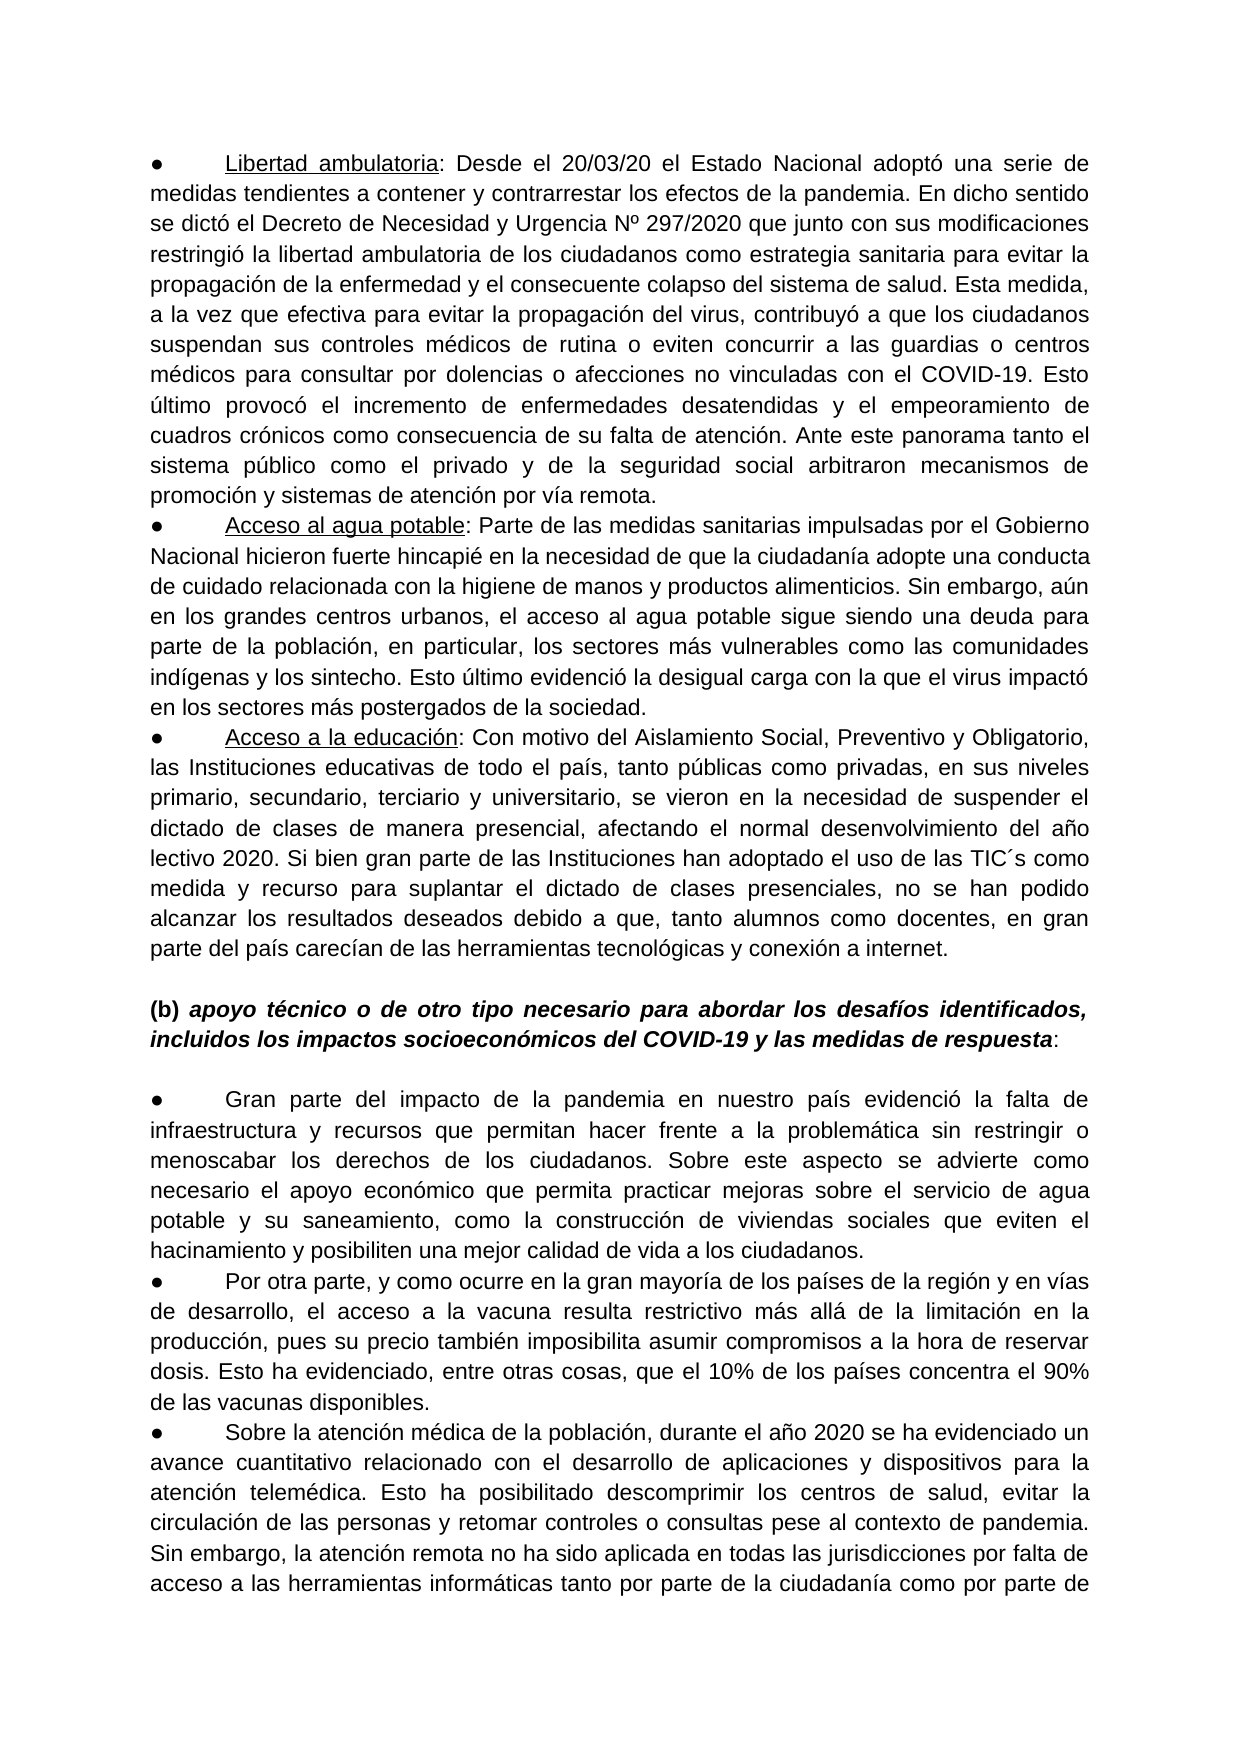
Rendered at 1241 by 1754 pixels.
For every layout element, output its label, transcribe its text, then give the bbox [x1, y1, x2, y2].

list Acceso al agua potable: Parte de las medidas sanitarias impulsadas por el Gobierno Nacional hicieron fuerte hincapié en la necesidad de que la ciudadanía adopte una conducta de cuidado relacionada con la higiene de manos y productos alimenticios. Sin embargo, aún en los grandes centros urbanos, el acceso al agua potable sigue siendo una deuda para parte de la población, en particular, los sectores más vulnerables como las comunidades indígenas y los sintecho. Esto último evidenció la desigual carga con la que el virus impactó en los sectores más postergados de la sociedad. [150, 512, 1090, 720]
list Por otra parte, y como ocurre en la gran mayoría de los países de la región y en vías de desarrollo, el acceso a la vacuna resulta restrictivo más allá de la limitación en la producción, pues su precio también imposibilita asumir compromisos a la hora de reservar dosis. Esto ha evidenciado, entre otras cosas, que el 10% de los países concentra el 90% de las vacunas disponibles. [150, 1268, 1090, 1415]
list Libertad ambulatoria: Desde el 20/03/20 el Estado Nacional adoptó una serie de medidas tendientes a contener y contrarrestar los efectos de la pandemia. En dicho sentido se dictó el Decreto de Necesidad y Urgencia Nº 297/2020 que junto con sus modificaciones restringió la libertad ambulatoria de los ciudadanos como estrategia sanitaria para evitar la propagación de la enfermedad y el consecuente colapso del sistema de salud. Esta medida, a la vez que efectiva para evitar la propagación del virus, contribuyó a que los ciudadanos suspendan sus controles médicos de rutina o eviten concurrir a las guardias o centros médicos para consultar por dolencias o afecciones no vinculadas con el COVID-19. Esto último provocó el incremento de enfermedades desatendidas y el empeoramiento de cuadros crónicos como consecuencia de su falta de atención. Ante este panorama tanto el sistema público como el privado y de la seguridad social arbitraron mecanismos de promoción y sistemas de atención por vía remota. [150, 150, 1090, 509]
text (b) apoyo técnico o de otro tipo necesario para abordar los desafíos identificados, incluidos los impactos socioeconómicos del COVID-19 y las medidas de respuesta: [150, 996, 1090, 1052]
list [150, 1419, 1090, 1596]
list Acceso a la educación: Con motivo del Aislamiento Social, Preventivo y Obligatorio, las Instituciones educativas de todo el país, tanto públicas como privadas, en sus niveles primario, secundario, terciario y universitario, se vieron en la necesidad de suspender el dictado de clases de manera presencial, afectando el normal desenvolvimiento del año lectivo 2020. Si bien gran parte de las Instituciones han adoptado el uso de las TIC´s como medida y recurso para suplantar el dictado de clases presenciales, no se han podido alcanzar los resultados deseados debido a que, tanto alumnos como docentes, en gran parte del país carecían de las herramientas tecnológicas y conexión a internet. [150, 724, 1090, 962]
list Gran parte del impacto de la pandemia en nuestro país evidenció la falta de infraestructura y recursos que permitan hacer frente a la problemática sin restringir o menoscabar los derechos de los ciudadanos. Sobre este aspecto se advierte como necesario el apoyo económico que permita practicar mejoras sobre el servicio de agua potable y su saneamiento, como la construcción de viviendas sociales que eviten el hacinamiento y posibiliten una mejor calidad de vida a los ciudadanos. [150, 1086, 1090, 1264]
